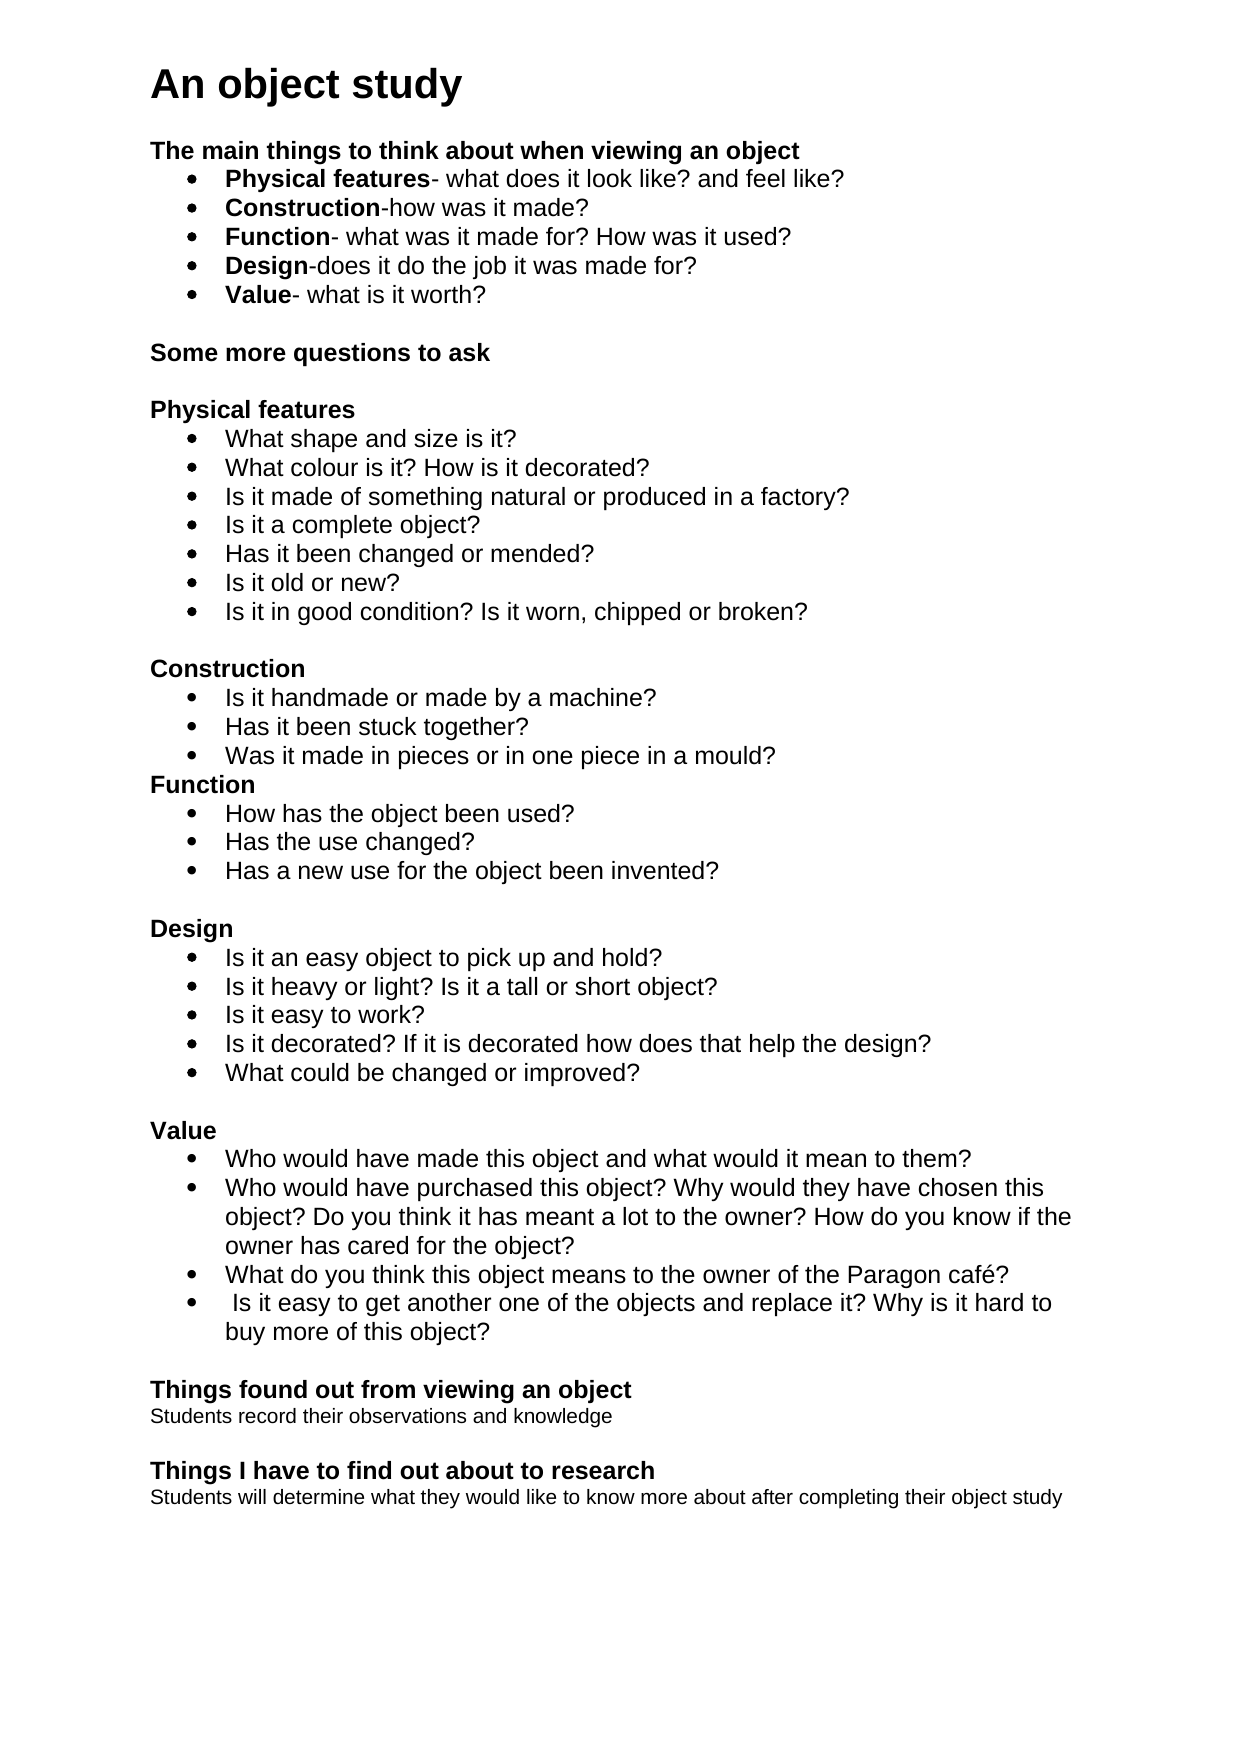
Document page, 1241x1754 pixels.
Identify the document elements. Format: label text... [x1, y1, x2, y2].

text An object study [150, 59, 1090, 107]
list What shape and size is it? [187, 424, 1090, 453]
list Is it easy to work? [187, 1000, 1090, 1029]
list How has the object been used? [187, 798, 1090, 827]
list Is it made of something natural or produced in a factory? [187, 481, 1090, 510]
list Was it made in pieces or in one piece in a mould? [187, 741, 1090, 770]
list What do you think this object means to the owner of the Paragon café? [187, 1259, 1090, 1288]
text Design [150, 914, 1090, 943]
list Has it been stuck together? [187, 712, 1090, 741]
list Is it an easy object to pick up and hold? [187, 943, 1090, 971]
list Who would have made this object and what would it mean to them? [187, 1144, 1090, 1173]
text Things found out from viewing an object [150, 1375, 1090, 1403]
text The main things to think about when viewing an object [150, 136, 1090, 164]
text Value [150, 1116, 1090, 1144]
list Is it handmade or made by a machine? [187, 683, 1090, 712]
text Physical features [150, 395, 1090, 424]
list Design-does it do the job it was made for? [187, 251, 1090, 280]
list Is it easy to get another one of the objects and replace it? Why is it hard to buy more of this object? [187, 1288, 1090, 1346]
list Has the use changed? [187, 827, 1090, 856]
text Things I have to find out about to research [150, 1456, 1090, 1485]
list What could be changed or improved? [187, 1058, 1090, 1087]
list Is it a complete object? [187, 510, 1090, 539]
text Some more questions to ask [150, 337, 1090, 366]
list What colour is it? How is it decorated? [187, 453, 1090, 481]
text Students record their observations and knowledge [150, 1403, 1090, 1427]
text Function [150, 770, 1090, 798]
list Value- what is it worth? [187, 280, 1090, 309]
list Physical features- what does it look like? and feel like? [187, 164, 1090, 193]
text Students will determine what they would like to know more about after completing their object study [150, 1485, 1090, 1509]
list Is it in good condition? Is it worn, chipped or broken? [187, 597, 1090, 626]
list Has a new use for the object been invented? [187, 856, 1090, 885]
text Construction [150, 654, 1090, 683]
list Who would have purchased this object? Why would they have chosen this object? Do you think it has meant a lot to the owner? How do you know if the owner has cared for the object? [187, 1173, 1090, 1259]
list Is it old or new? [187, 568, 1090, 597]
list Is it decorated? If it is decorated how does that help the design? [187, 1029, 1090, 1058]
list Has it been changed or mended? [187, 539, 1090, 568]
list Is it heavy or light? Is it a tall or short object? [187, 971, 1090, 1000]
list Construction-how was it made? [187, 193, 1090, 222]
list Function- what was it made for? How was it used? [187, 222, 1090, 251]
